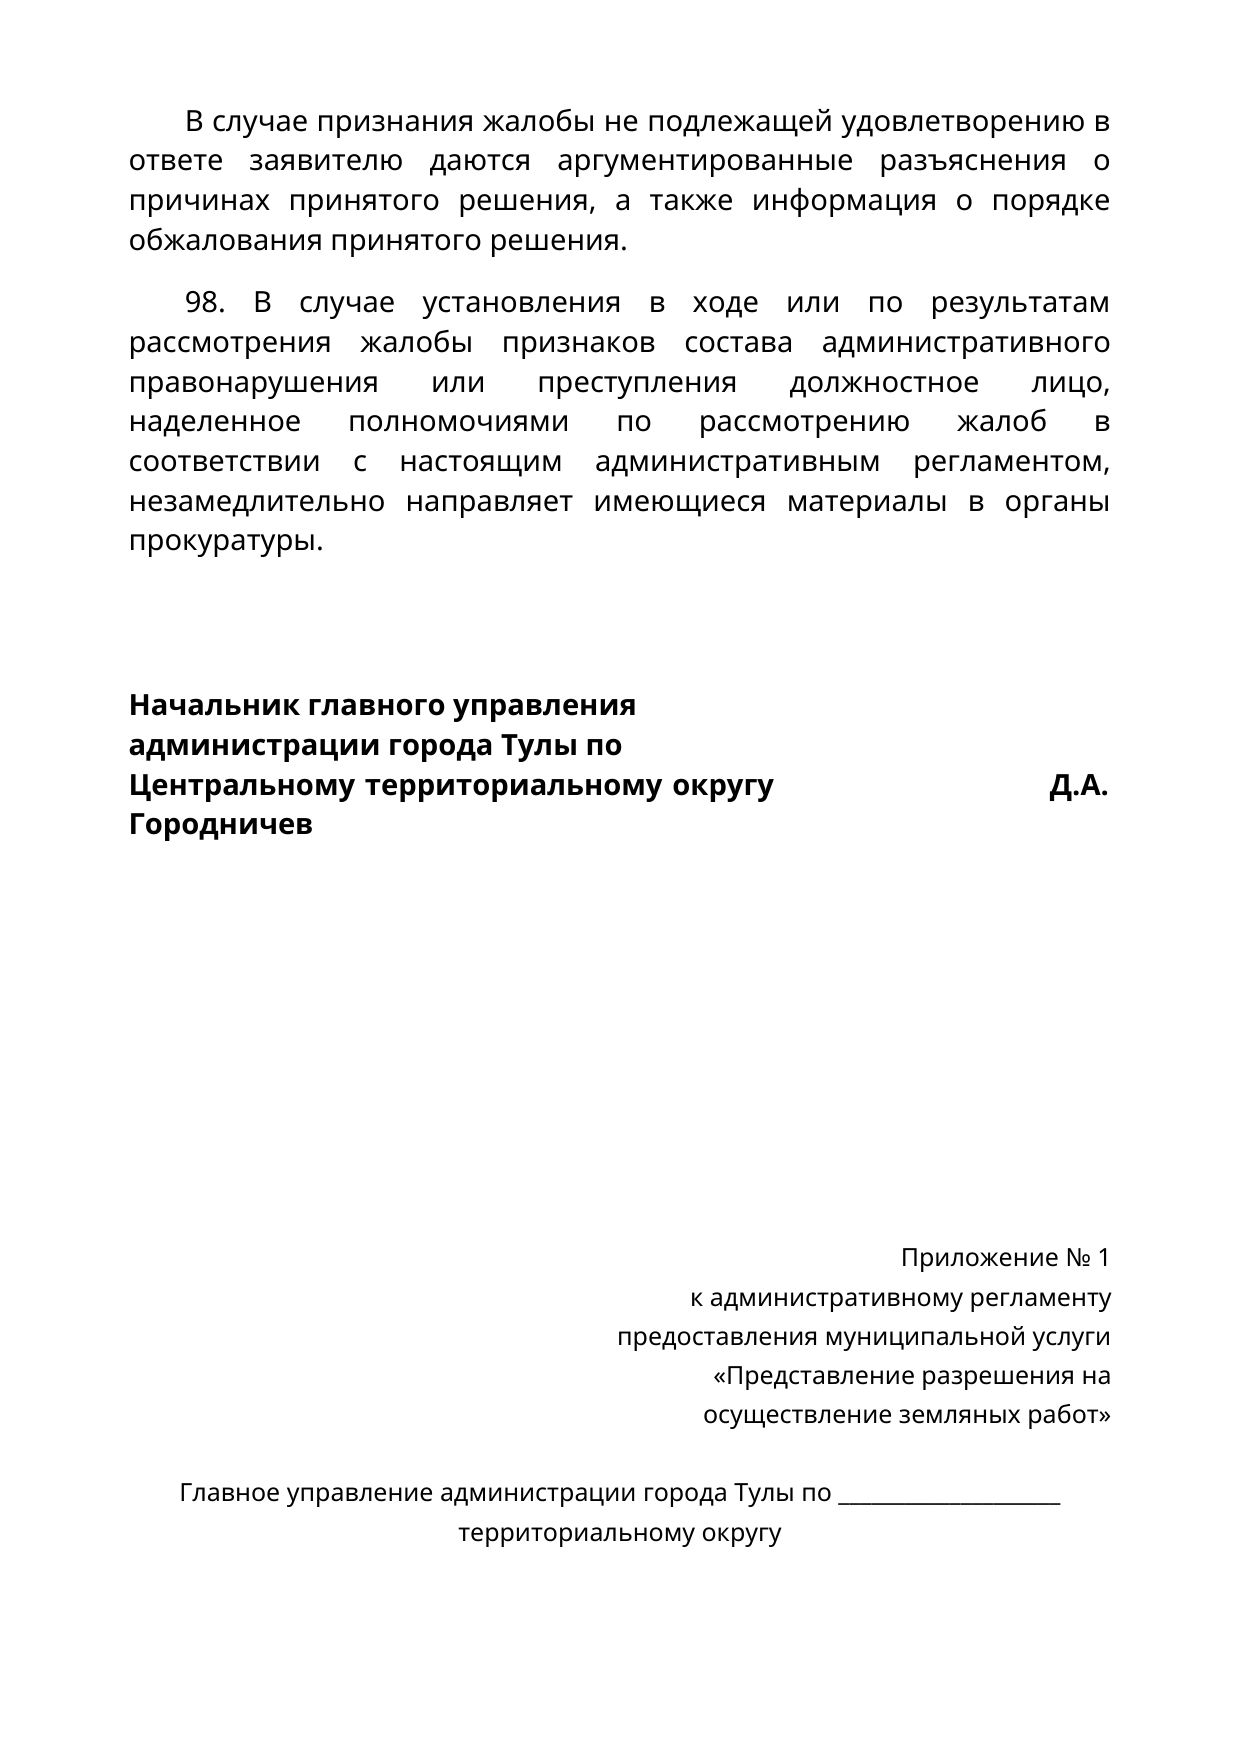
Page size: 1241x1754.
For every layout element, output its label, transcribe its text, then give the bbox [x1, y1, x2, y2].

text осуществление земляных работ» [128, 1397, 1111, 1431]
text Центральному территориальному округу Д.А. Городничев [128, 764, 1111, 843]
text администрации города Тулы по [128, 724, 1111, 764]
text предоставления муниципальной услуги [128, 1318, 1111, 1352]
text Приложение № 1 [128, 1240, 1111, 1274]
text к административному регламенту [128, 1279, 1111, 1313]
text 98. В случае установления в ходе или по результатам рассмотрения жалобы признаков состава административного правонарушения или преступления должностное лицо, наделенное полномочиями по рассмотрению жалоб в соответствии с настоящим административным регламентом, незамедлительно направляет имеющиеся материалы в органы прокуратуры. [128, 281, 1111, 559]
text Начальник главного управления [128, 684, 1111, 724]
text Главное управление администрации города Тулы по ____________________ территориальному округу [128, 1475, 1111, 1548]
text В случае признания жалобы не подлежащей удовлетворению в ответе заявителю даются аргументированные разъяснения о причинах принятого решения, а также информация о порядке обжалования принятого решения. [128, 100, 1111, 258]
text «Представление разрешения на [128, 1358, 1111, 1392]
